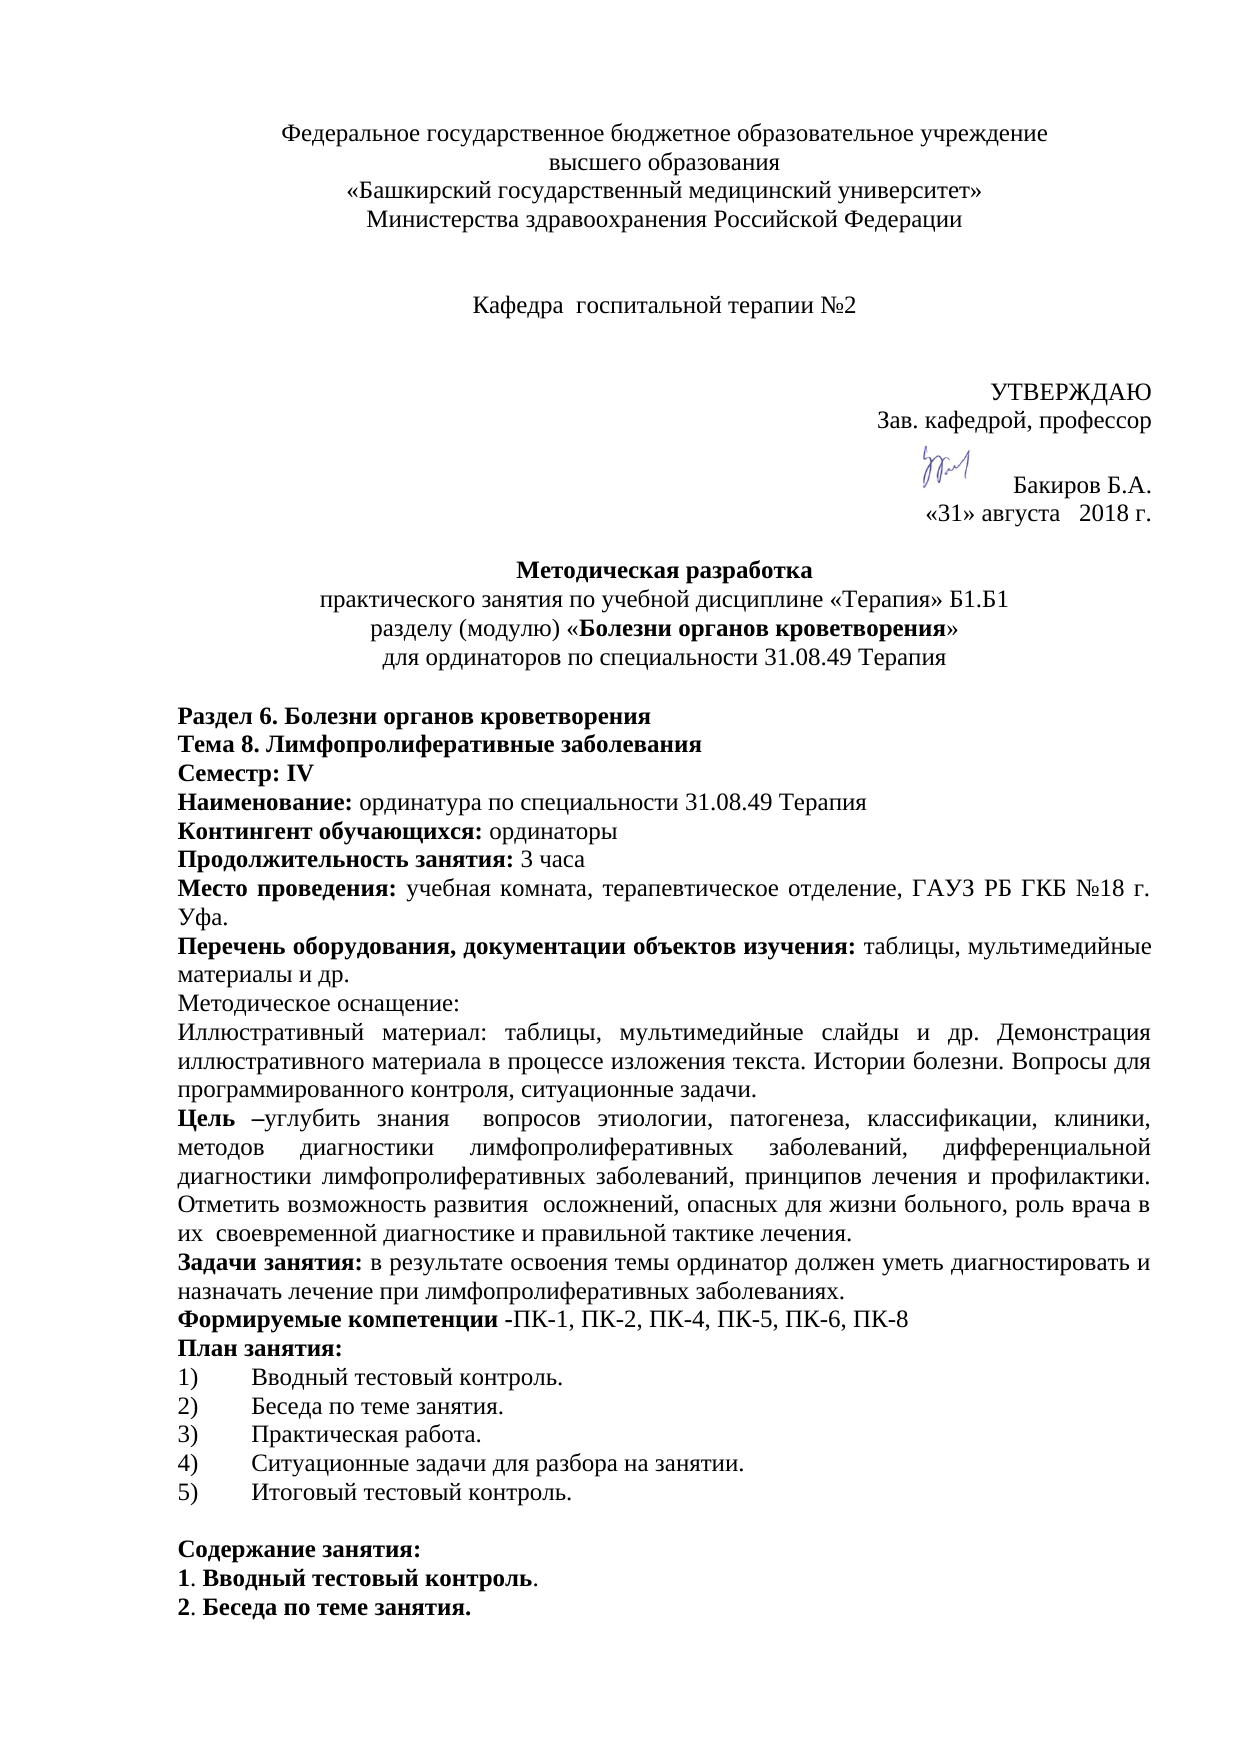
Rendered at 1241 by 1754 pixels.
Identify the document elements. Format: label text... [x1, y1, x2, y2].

text 1. Вводный тестовый контроль. [177, 1563, 1152, 1592]
text Методическое оснащение: [177, 988, 1152, 1017]
text практического занятия по учебной дисциплине «Терапия» Б1.Б1 [177, 584, 1152, 613]
text высшего образования [177, 147, 1152, 176]
list Беседа по теме занятия. [177, 1391, 1152, 1419]
text Зав. кафедрой, профессор [177, 406, 1152, 434]
text 2. Беседа по теме занятия. [177, 1592, 1152, 1621]
text Место проведения: учебная комната, терапевтическое отделение, ГАУЗ РБ ГКБ №18 г. Уфа. [177, 873, 1152, 931]
text Цель –углубить знания вопросов этиологии, патогенеза, классификации, клиники, методов диагностики лимфопролиферативных заболеваний, дифференциальной диагностики лимфопролиферативных заболеваний, принципов лечения и профилактики. Отметить возможность развития осложнений, опасных для жизни больного, роль врача в их своевременной диагностике и правильной тактике лечения. [177, 1103, 1152, 1247]
text Иллюстративный материал: таблицы, мультимедийные слайды и др. Демонстрация иллюстративного материала в процессе изложения текста. Истории болезни. Вопросы для программированного контроля, ситуационные задачи. [177, 1017, 1152, 1103]
text Формируемые компетенции -ПК-1, ПК-2, ПК-4, ПК-5, ПК-6, ПК-8 [177, 1304, 1152, 1333]
subtitle Министерства здравоохранения Российской Федерации [177, 204, 1152, 233]
text для ординаторов по специальности 31.08.49 Терапия [177, 642, 1152, 670]
subtitle «Башкирский государственный медицинский университет» [177, 176, 1152, 204]
text Содержание занятия: [177, 1534, 1152, 1563]
text Бакиров Б.А. [177, 434, 1152, 498]
text Задачи занятия: в результате освоения темы ординатор должен уметь диагностировать и назначать лечение при лимфопролиферативных заболеваниях. [177, 1247, 1152, 1304]
text «31» августа 2018 г. [177, 498, 1152, 527]
text Контингент обучающихся: ординаторы [177, 816, 1152, 844]
text Тема 8. Лимфопролиферативные заболевания [177, 729, 1152, 758]
text Раздел 6. Болезни органов кроветворения [177, 701, 1152, 729]
list Ситуационные задачи для разбора на занятии. [177, 1448, 1152, 1477]
text Наименование: ординатура по специальности 31.08.49 Терапия [177, 787, 1152, 816]
text УТВЕРЖДАЮ [177, 377, 1152, 406]
text разделу (модулю) «Болезни органов кроветворения» [177, 613, 1152, 642]
picture [897, 434, 1001, 494]
text План занятия: [177, 1333, 1152, 1362]
text Кафедра госпитальной терапии №2 [177, 291, 1152, 319]
text Федеральное государственное бюджетное образовательное учреждение [177, 118, 1152, 147]
text Семестр: IV [177, 758, 1152, 787]
list Практическая работа. [177, 1419, 1152, 1448]
text Методическая разработка [177, 555, 1152, 584]
text Продолжительность занятия: 3 часа [177, 844, 1152, 873]
text Перечень оборудования, документации объектов изучения: таблицы, мультимедийные материалы и др. [177, 931, 1152, 988]
list Вводный тестовый контроль. [177, 1362, 1152, 1391]
list Итоговый тестовый контроль. [177, 1477, 1152, 1506]
